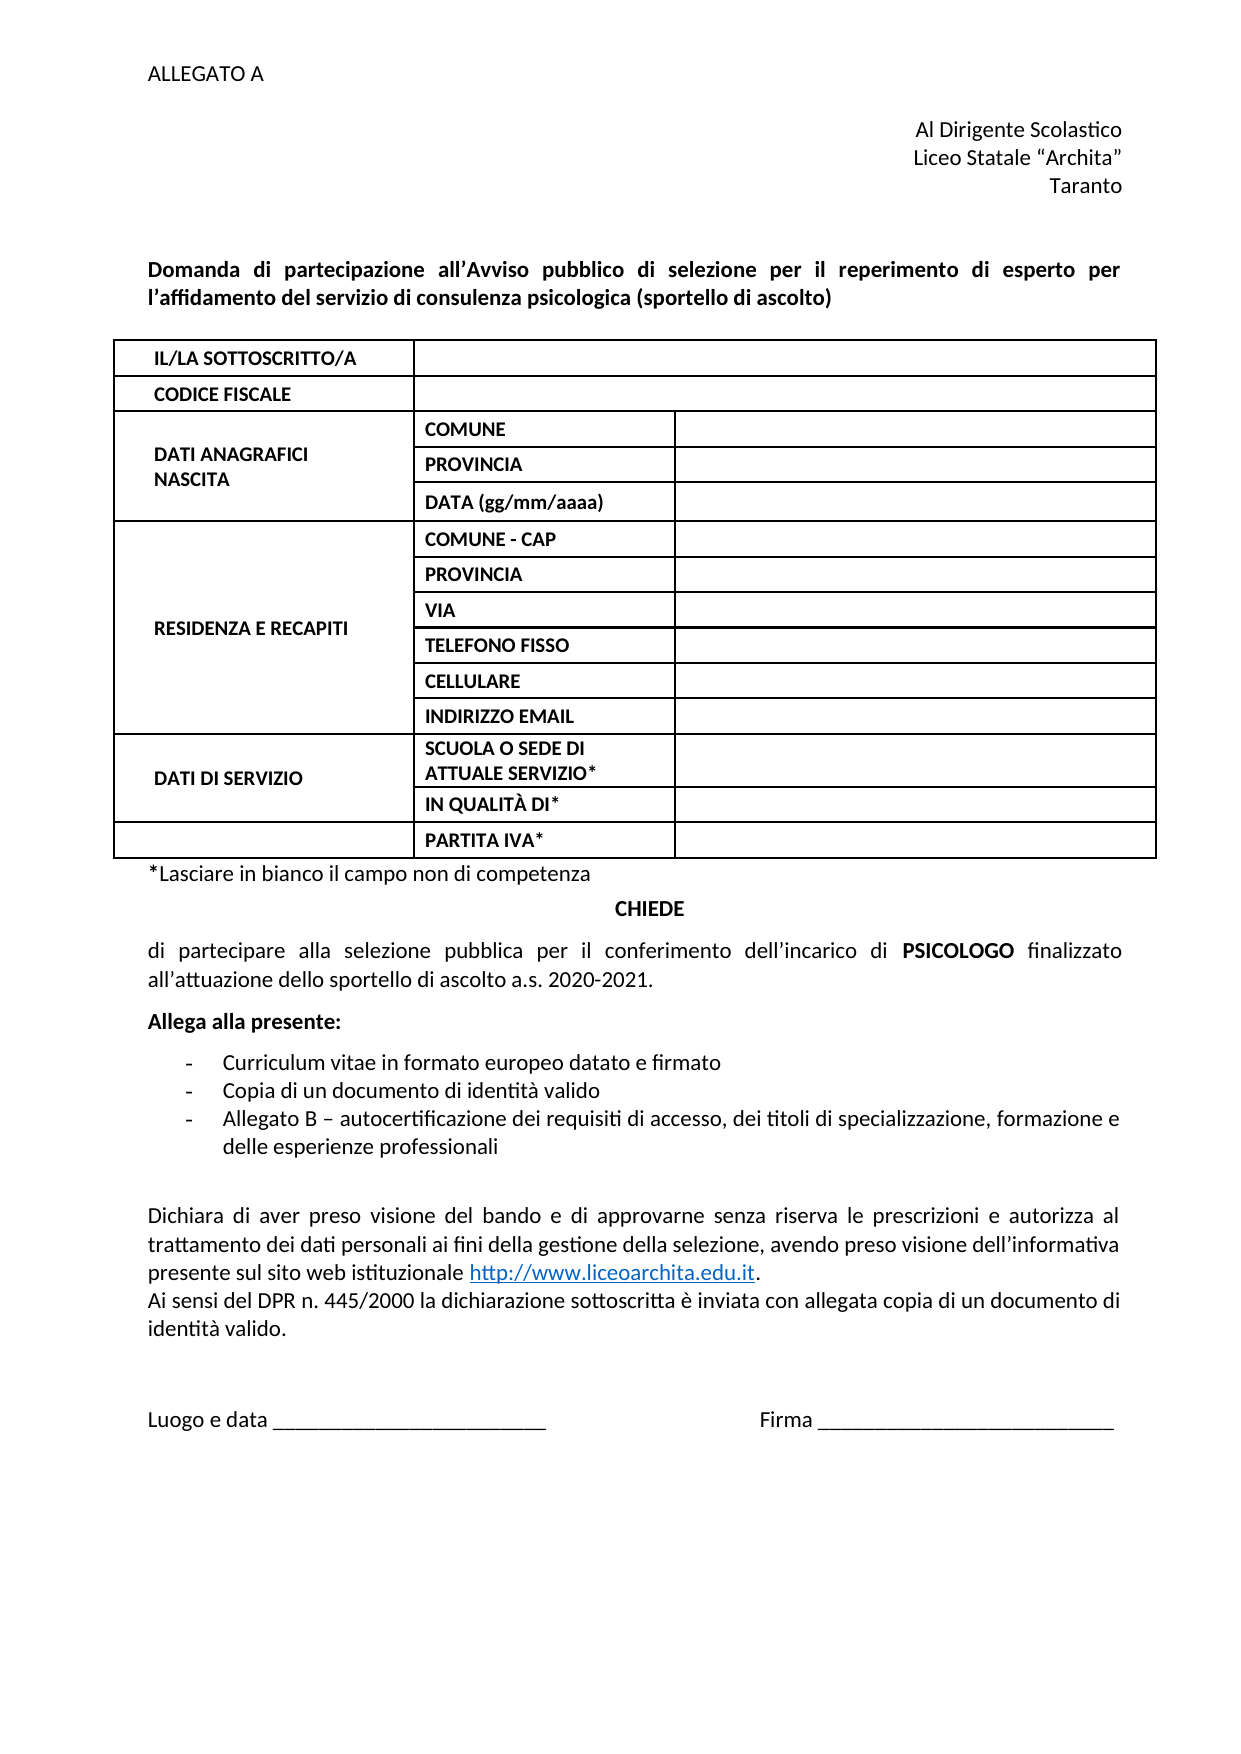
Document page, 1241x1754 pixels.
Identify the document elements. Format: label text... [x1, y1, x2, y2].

table_cell [676, 593, 1155, 626]
list Allegato B – autocertificazione dei requisiti di accesso, dei titoli di specializzazione, formazione e delle esperienze professionali [185, 1104, 1122, 1160]
table_cell RESIDENZA E RECAPITI [115, 522, 413, 733]
text Liceo Statale “Archita” [148, 143, 1122, 171]
table_cell COMUNE [415, 412, 674, 446]
table_cell SCUOLA O SEDE DI ATTUALE SERVIZIO* [415, 735, 674, 786]
table_cell CELLULARE [415, 664, 674, 697]
text di partecipare alla selezione pubblica per il conferimento dell’incarico di PSICOLOGO finalizzato all’attuazione dello sportello di ascolto a.s. 2020-2021. [148, 935, 1122, 993]
text Allega alla presente: [148, 1006, 1122, 1035]
text ALLEGATO A [148, 59, 1048, 87]
table_cell [676, 522, 1155, 556]
table_cell [676, 699, 1155, 733]
table_cell INDIRIZZO EMAIL [415, 699, 674, 733]
table_cell [676, 823, 1155, 857]
table_cell PROVINCIA [415, 558, 674, 591]
table_cell [415, 377, 1155, 410]
table_cell TELEFONO FISSO [415, 629, 674, 662]
table_cell [676, 483, 1155, 520]
table_cell DATI DI SERVIZIO [115, 735, 413, 821]
table_cell PARTITA IVA* [415, 823, 674, 857]
table_cell [676, 788, 1155, 821]
table_header IL/LA SOTTOSCRITTO/A [115, 341, 413, 375]
text *Lasciare in bianco il campo non di competenza [148, 859, 1122, 887]
table_cell [676, 558, 1155, 591]
text Al Dirigente Scolastico [148, 115, 1122, 143]
table_cell VIA [415, 593, 674, 626]
text Taranto [148, 171, 1122, 199]
text Domanda di partecipazione all’Avviso pubblico di selezione per il reperimento di esperto per l’affidamento del servizio di consulenza psicologica (sportello di ascolto) [148, 255, 1122, 311]
text Dichiara di aver preso visione del bando e di approvarne senza riserva le prescrizioni e autorizza al trattamento dei dati personali ai fini della gestione della selezione, avendo preso visione dell’informativa presente sul sito web istituzionale http://www.liceoarchita.edu.it. [148, 1202, 1122, 1286]
list Copia di un documento di identità valido [185, 1076, 1122, 1104]
table_cell PROVINCIA [415, 448, 674, 481]
text Ai sensi del DPR n. 445/2000 la dichiarazione sottoscritta è inviata con allegata copia di un documento di identità valido. [148, 1286, 1122, 1342]
list Curriculum vitae in formato europeo datato e firmato [185, 1048, 1122, 1076]
table_cell [676, 448, 1155, 481]
table_cell DATI ANAGRAFICI NASCITA [115, 412, 413, 520]
table_cell DATA (gg/mm/aaaa) [415, 483, 674, 520]
table_cell [676, 735, 1155, 786]
table_cell COMUNE - CAP [415, 522, 674, 556]
table_cell CODICE FISCALE [115, 377, 413, 410]
table_cell IN QUALITÀ DI* [415, 788, 674, 821]
table_cell [115, 823, 413, 857]
table_cell [676, 664, 1155, 697]
table_cell [676, 412, 1155, 446]
table_cell [676, 629, 1155, 662]
text Luogo e data ________________________ Firma __________________________ [148, 1405, 1121, 1433]
table_header [415, 341, 1155, 375]
text CHIEDE [148, 893, 1122, 923]
